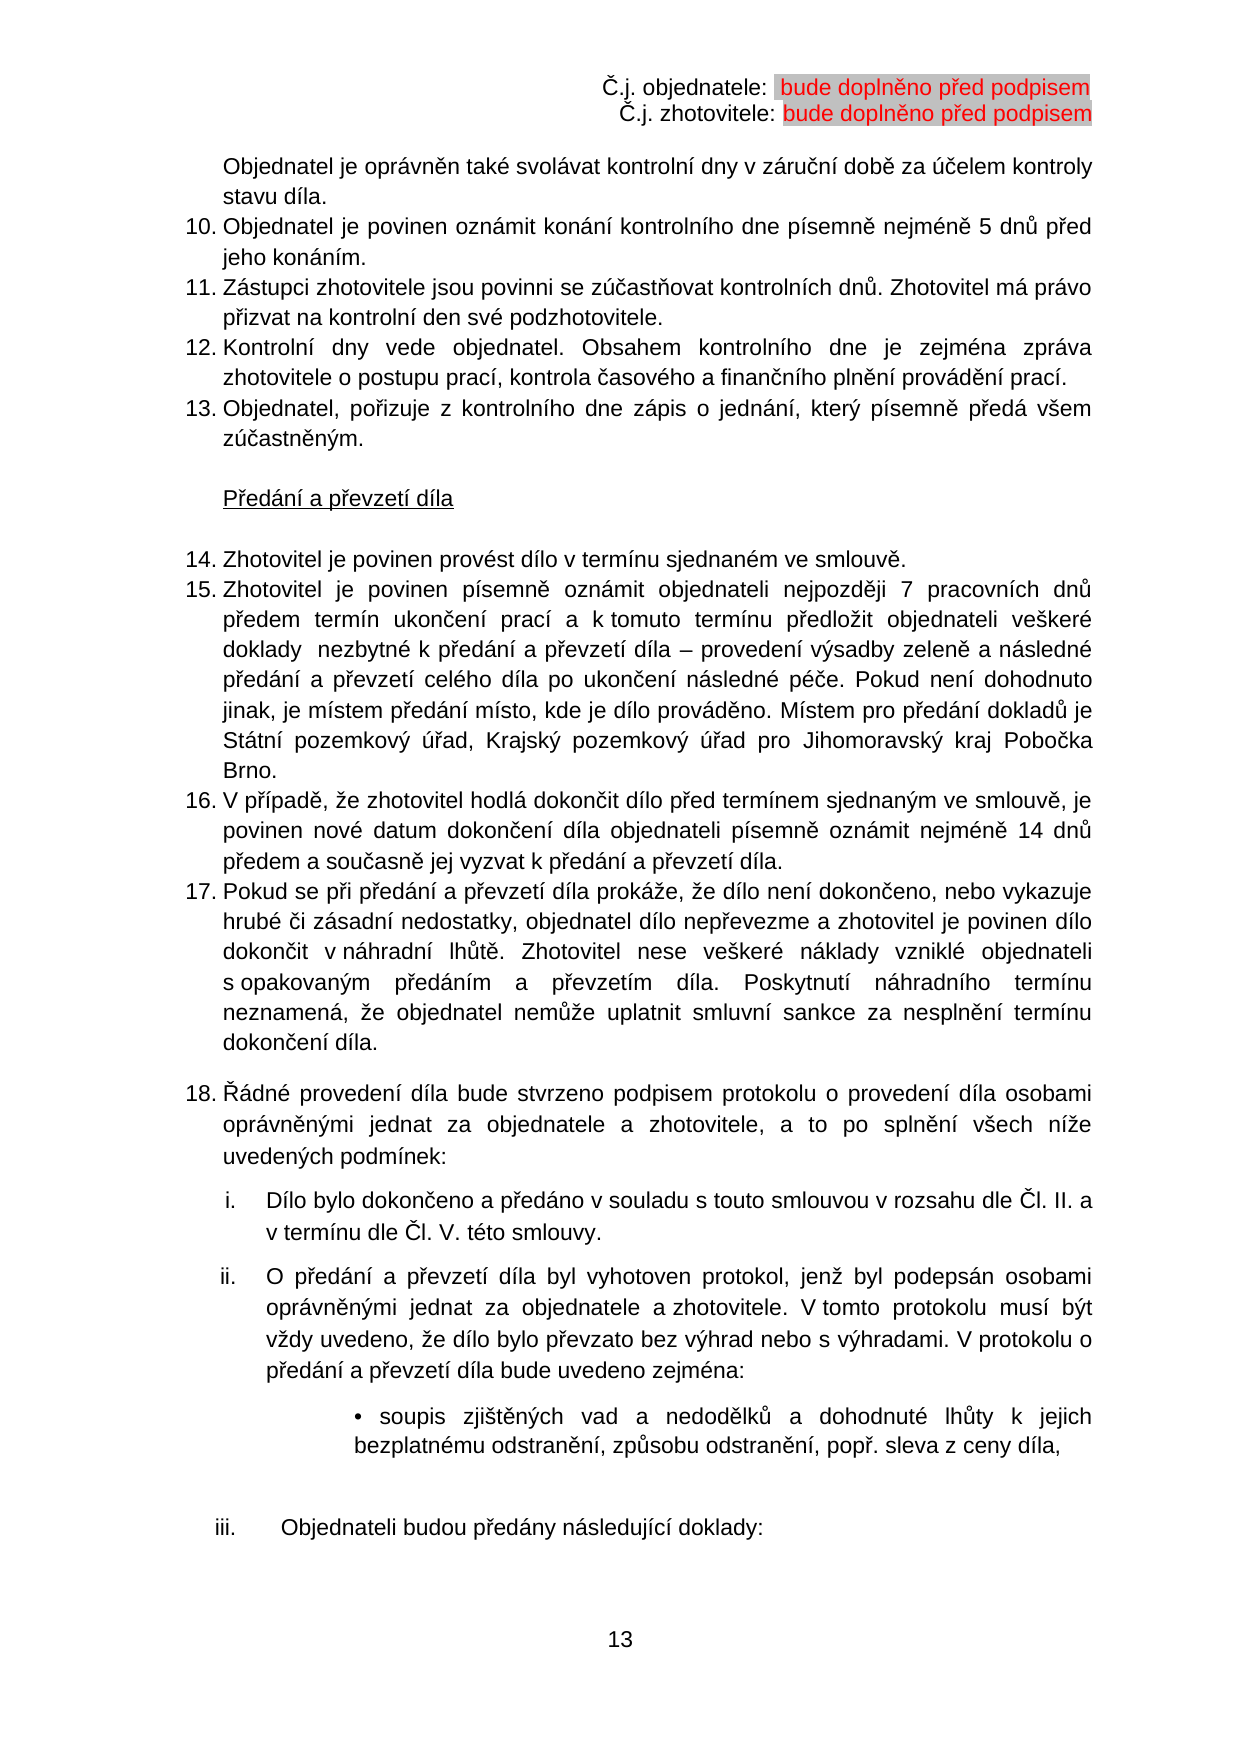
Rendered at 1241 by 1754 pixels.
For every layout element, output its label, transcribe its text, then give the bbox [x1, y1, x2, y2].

list O předání a převzetí díla byl vyhotoven protokol, jenž byl podepsán osobami oprávněnými jednat za objednatele a zhotovitele. V tomto protokolu musí být vždy uvedeno, že dílo bylo převzato bez výhrad nebo s výhradami. V protokolu o předání a převzetí díla bude uvedeno zejména: [236, 1263, 1093, 1384]
list Zhotovitel je povinen provést dílo v termínu sjednaném ve smlouvě. [185, 546, 1093, 572]
list Objednatel, pořizuje z kontrolního dne zápis o jednání, který písemně předá všem zúčastněným. [185, 394, 1093, 451]
list Objednatel je povinen oznámit konání kontrolního dne písemně nejméně 5 dnů před jeho konáním. [185, 213, 1093, 270]
list Kontrolní dny vede objednatel. Obsahem kontrolního dne je zejména zpráva zhotovitele o postupu prací, kontrola časového a finančního plnění provádění prací. [185, 334, 1093, 391]
text • soupis zjištěných vad a nedodělků a dohodnuté lhůty k jejich bezplatnému odstranění, způsobu odstranění, popř. sleva z ceny díla, [354, 1401, 1093, 1460]
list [185, 153, 1093, 209]
list Řádné provedení díla bude stvrzeno podpisem protokolu o provedení díla osobami oprávněnými jednat za objednatele a zhotovitele, a to po splnění všech níže uvedených podmínek: [185, 1080, 1093, 1169]
list Objednateli budou předány následující doklady: [236, 1514, 1093, 1540]
list V případě, že zhotovitel hodlá dokončit dílo před termínem sjednaným ve smlouvě, je povinen nové datum dokončení díla objednateli písemně oznámit nejméně 14 dnů předem a současně jej vyzvat k předání a převzetí díla. [185, 787, 1093, 874]
list Dílo bylo dokončeno a předáno v souladu s touto smlouvou v rozsahu dle Čl. II. a v termínu dle Čl. V. této smlouvy. [236, 1187, 1093, 1245]
list Předání a převzetí díla [223, 485, 1093, 511]
list Zástupci zhotovitele jsou povinni se zúčastňovat kontrolních dnů. Zhotovitel má právo přizvat na kontrolní den své podzhotovitele. [185, 274, 1093, 330]
list Pokud se při předání a převzetí díla prokáže, že dílo není dokončeno, nebo vykazuje hrubé či zásadní nedostatky, objednatel dílo nepřevezme a zhotovitel je povinen dílo dokončit v náhradní lhůtě. Zhotovitel nese veškeré náklady vzniklé objednateli s opakovaným předáním a převzetím díla. Poskytnutí náhradního termínu neznamená, že objednatel nemůže uplatnit smluvní sankce za nesplnění termínu dokončení díla. [185, 878, 1093, 1055]
list Zhotovitel je povinen písemně oznámit objednateli nejpozději 7 pracovních dnů předem termín ukončení prací a k tomuto termínu předložit objednateli veškeré doklady nezbytné k předání a převzetí díla – provedení výsadby zeleně a následné předání a převzetí celého díla po ukončení následné péče. Pokud není dohodnuto jinak, je místem předání místo, kde je dílo prováděno. Místem pro předání dokladů je Státní pozemkový úřad, Krajský pozemkový úřad pro Jihomoravský kraj Pobočka Brno. [185, 576, 1093, 783]
